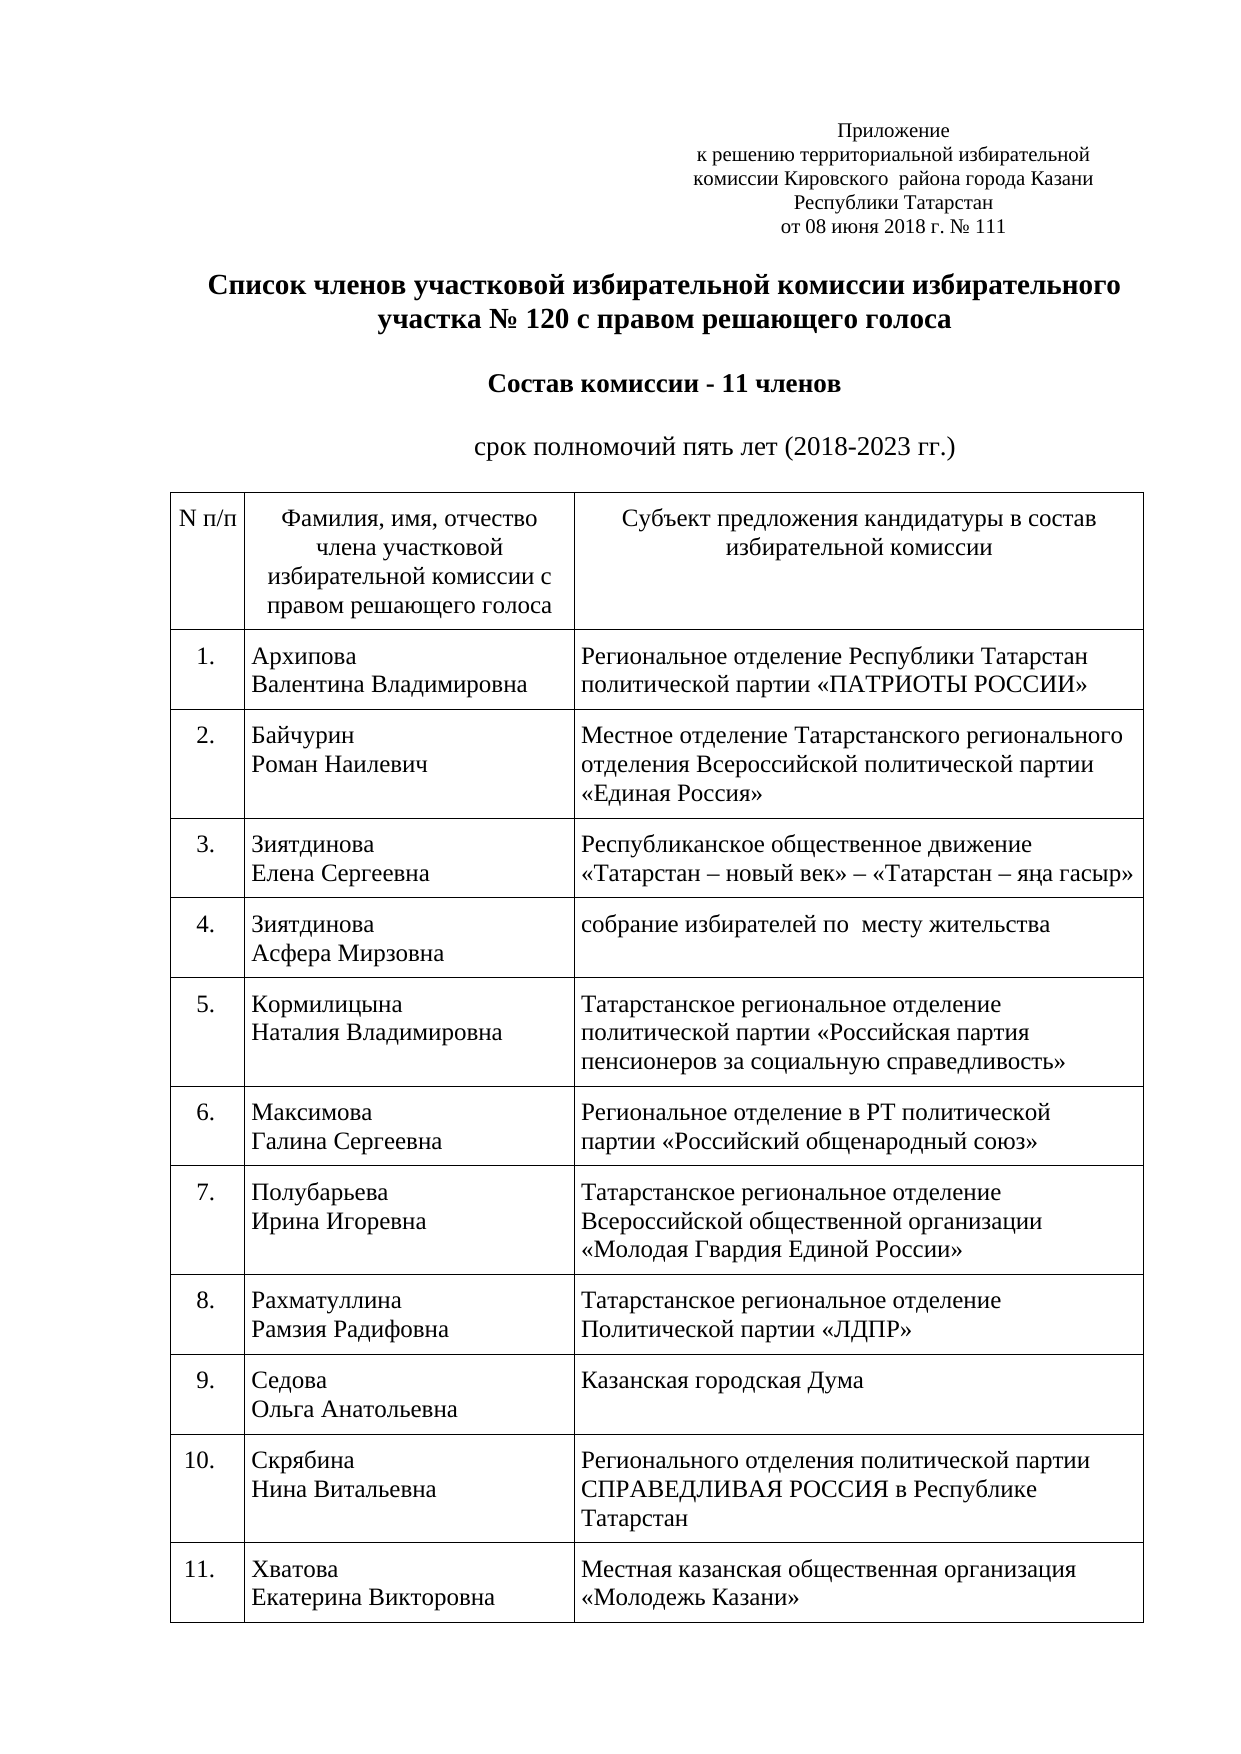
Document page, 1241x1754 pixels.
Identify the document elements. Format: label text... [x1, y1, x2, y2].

table_cell Местное отделение Татарстанского регионального отделения Всероссийской политической партии «Единая Россия» [575, 710, 1143, 817]
table_cell Хватова Екатерина Викторовна [245, 1543, 574, 1622]
table_cell Республиканское общественное движение «Татарстан – новый век» – «Татарстан – яңа гасыр» [575, 819, 1143, 897]
text Республики Татарстан [635, 190, 1152, 214]
table_cell [171, 630, 244, 709]
table_cell Зиятдинова Елена Сергеевна [245, 819, 574, 897]
table_header Субъект предложения кандидатуры в состав избирательной комиссии [575, 493, 1143, 629]
table_cell [171, 898, 244, 977]
table_cell Байчурин Роман Наилевич [245, 710, 574, 817]
table_cell [171, 1166, 244, 1274]
table_cell Местная казанская общественная организация «Молодежь Казани» [575, 1543, 1143, 1622]
table_cell Татарстанское региональное отделение Всероссийской общественной организации «Молодая Гвардия Единой России» [575, 1166, 1143, 1274]
table_cell Татарстанское региональное отделение Политической партии «ЛДПР» [575, 1275, 1143, 1354]
text Состав комиссии - 11 членов [177, 367, 1152, 398]
table_cell Архипова Валентина Владимировна [245, 630, 574, 709]
table_cell Региональное отделение Республики Татарстан политической партии «ПАТРИОТЫ РОССИИ» [575, 630, 1143, 709]
table_cell [171, 1435, 244, 1542]
table_cell Кормилицына Наталия Владимировна [245, 978, 574, 1086]
table_cell Седова Ольга Анатольевна [245, 1355, 574, 1433]
table_cell [171, 1087, 244, 1165]
text срок полномочий пять лет (2018-2023 гг.) [177, 429, 1152, 461]
table_cell Казанская городская Дума [575, 1355, 1143, 1433]
table_cell Рахматуллина Рамзия Радифовна [245, 1275, 574, 1354]
text к решению территориальной избирательной [635, 142, 1152, 166]
table_cell собрание избирателей по месту жительства [575, 898, 1143, 977]
table_cell [171, 710, 244, 817]
text Приложение [635, 118, 1152, 142]
text Список членов участковой избирательной комиссии избирательного участка № 120 с правом решающего голоса [177, 267, 1152, 334]
table_cell Татарстанское региональное отделение политической партии «Российская партия пенсионеров за социальную справедливость» [575, 978, 1143, 1086]
table_cell [171, 1355, 244, 1433]
table_cell [171, 1543, 244, 1622]
table_cell Регионального отделения политической партии СПРАВЕДЛИВАЯ РОССИЯ в Республике Татарстан [575, 1435, 1143, 1542]
table_cell Максимова Галина Сергеевна [245, 1087, 574, 1165]
table_cell [171, 1275, 244, 1354]
table_header N п/п [171, 493, 244, 629]
text комиссии Кировского района города Казани [635, 166, 1152, 190]
table_cell [171, 819, 244, 897]
table_cell Зиятдинова Асфера Мирзовна [245, 898, 574, 977]
table_cell [171, 978, 244, 1086]
text от 08 июня 2018 г. № 111 [635, 214, 1152, 238]
table_cell Региональное отделение в РТ политической партии «Российский общенародный союз» [575, 1087, 1143, 1165]
table_cell Полубарьева Ирина Игоревна [245, 1166, 574, 1274]
table_cell Скрябина Нина Витальевна [245, 1435, 574, 1542]
table_header Фамилия, имя, отчество члена участковой избирательной комиссии с правом решающего голоса [245, 493, 574, 629]
